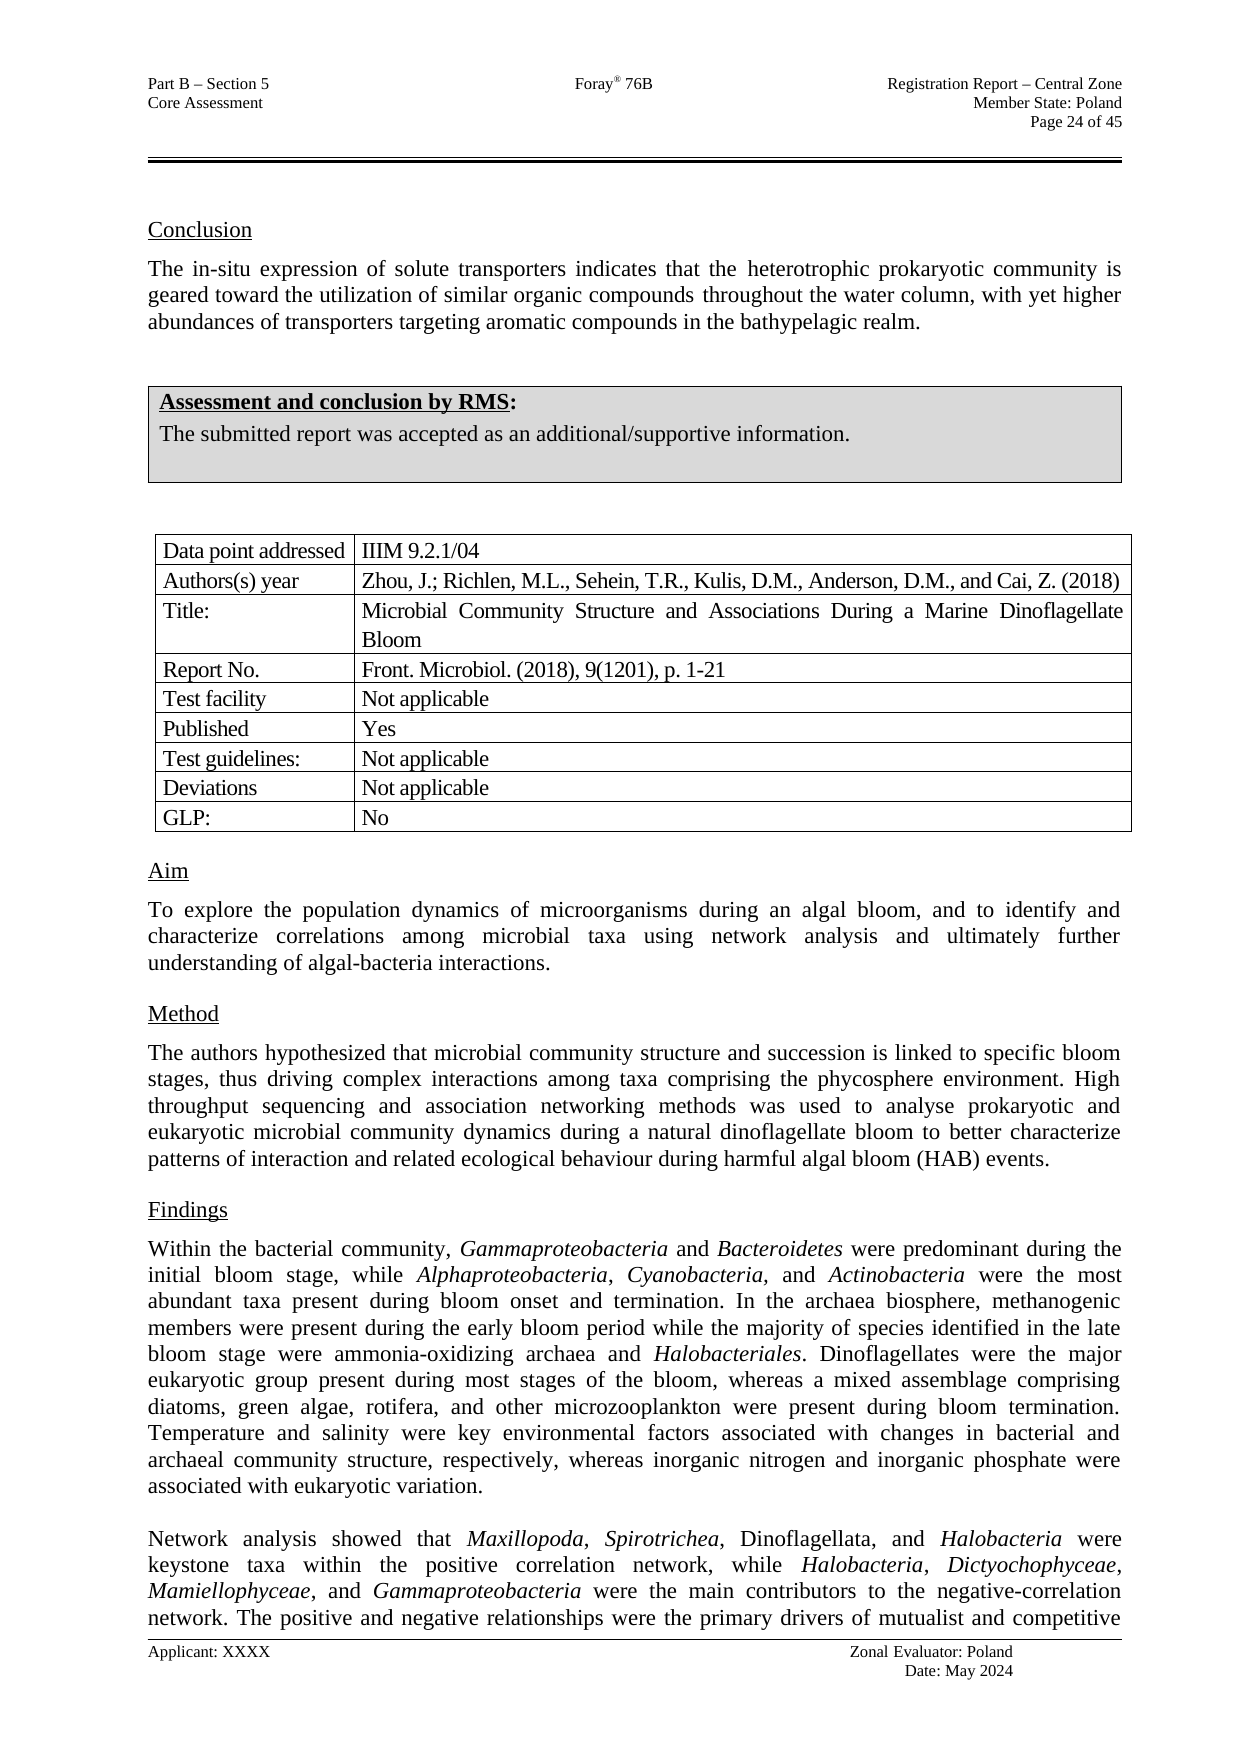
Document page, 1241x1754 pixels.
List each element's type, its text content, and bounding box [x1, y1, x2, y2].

text The authors hypothesized that microbial community structure and succession is linked to specific bloom stages, thus driving complex interactions among taxa comprising the phycosphere environment. High throughput sequencing and association networking methods was used to analyse prokaryotic and eukaryotic microbial community dynamics during a natural dinoflagellate bloom to better characterize patterns of interaction and related ecological behaviour during harmful algal bloom (HAB) events. [148, 1039, 1122, 1171]
table_cell Zhou, J.; Richlen, M.L., Sehein, T.R., Kulis, D.M., Anderson, D.M., and Cai, Z. (2018) [355, 565, 1131, 593]
text The in-situ expression of solute transporters indicates that the heterotrophic prokaryotic community is geared toward the utilization of similar organic compounds throughout the water column, with yet higher abundances of transporters targeting aromatic compounds in the bathypelagic realm. [148, 255, 1122, 334]
text Conclusion [148, 216, 1122, 243]
table_header IIIM 9.2.1/04 [355, 535, 1131, 564]
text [148, 1525, 1122, 1630]
text Within the bacterial community, Gammaproteobacteria and Bacteroidetes were predominant during the initial bloom stage, while Alphaproteobacteria, Cyanobacteria, and Actinobacteria were the most abundant taxa present during bloom onset and termination. In the archaea biosphere, methanogenic members were present during the early bloom period while the majority of species identified in the late bloom stage were ammonia-oxidizing archaea and Halobacteriales. Dinoflagellates were the major eukaryotic group present during most stages of the bloom, whereas a mixed assemblage comprising diatoms, green algae, rotifera, and other microzooplankton were present during bloom termination. Temperature and salinity were key environmental factors associated with changes in bacterial and archaeal community structure, respectively, whereas inorganic nitrogen and inorganic phosphate were associated with eukaryotic variation. [148, 1235, 1122, 1498]
table_cell No [355, 802, 1131, 831]
text To explore the population dynamics of microorganisms during an algal bloom, and to identify and characterize correlations among microbial taxa using network analysis and ultimately further understanding of algal-bacteria interactions. [148, 896, 1122, 975]
table_cell Yes [355, 713, 1131, 741]
table_cell Front. Microbiol. (2018), 9(1201), p. 1-21 [355, 654, 1131, 682]
table_header Data point addressed [156, 535, 354, 564]
table_cell Report No. [156, 654, 354, 682]
table_cell Test facility [156, 683, 354, 712]
table_cell Not applicable [355, 743, 1131, 771]
table_cell Published [156, 713, 354, 741]
table_cell Title: [156, 595, 354, 652]
table_cell Deviations [156, 772, 354, 801]
text Method [148, 1000, 1122, 1027]
table_cell GLP: [156, 802, 354, 831]
table_cell Not applicable [355, 772, 1131, 801]
table_cell Not applicable [355, 683, 1131, 712]
text Findings [148, 1196, 1122, 1222]
table_cell Test guidelines: [156, 743, 354, 771]
table_cell Microbial Community Structure and Associations During a Marine Dinoflagellate Bloom [355, 595, 1131, 652]
text Aim [148, 857, 1122, 884]
table_cell Authors(s) year [156, 565, 354, 593]
table_header Assessment and conclusion by RMS: The submitted report was accepted as an additional/supportive information. [149, 387, 1121, 482]
